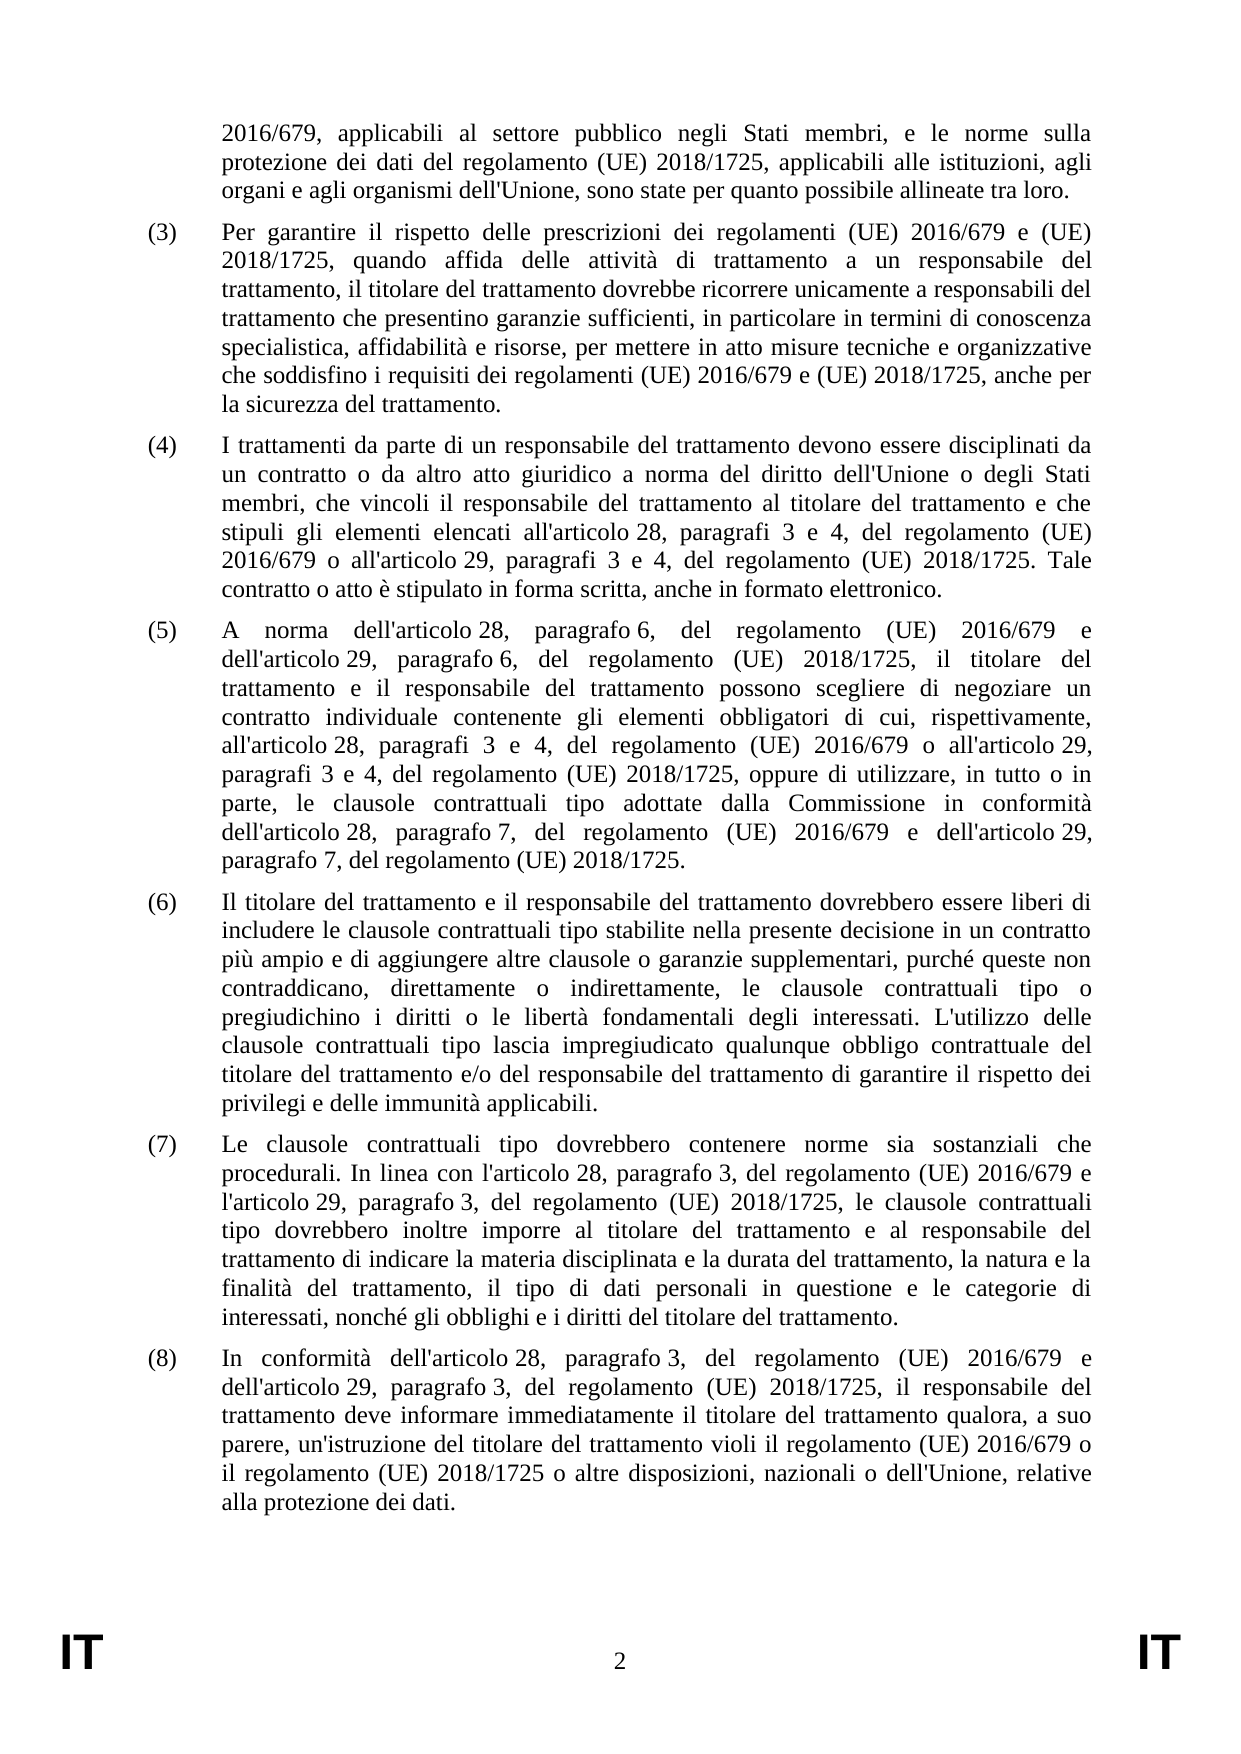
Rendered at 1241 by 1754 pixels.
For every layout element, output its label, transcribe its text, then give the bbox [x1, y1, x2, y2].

text In conformità dell'articolo 28, paragrafo 3, del regolamento (UE) 2016/679 e dell'articolo 29, paragrafo 3, del regolamento (UE) 2018/1725, il responsabile del trattamento deve informare immediatamente il titolare del trattamento qualora, a suo parere, un'istruzione del titolare del trattamento violi il regolamento (UE) 2016/679 o il regolamento (UE) 2018/1725 o altre disposizioni, nazionali o dell'Unione, relative alla protezione dei dati. [148, 1343, 1093, 1516]
text Il titolare del trattamento e il responsabile del trattamento dovrebbero essere liberi di includere le clausole contrattuali tipo stabilite nella presente decisione in un contratto più ampio e di aggiungere altre clausole o garanzie supplementari, purché queste non contraddicano, direttamente o indirettamente, le clausole contrattuali tipo o pregiudichino i diritti o le libertà fondamentali degli interessati. L'utilizzo delle clausole contrattuali tipo lascia impregiudicato qualunque obbligo contrattuale del titolare del trattamento e/o del responsabile del trattamento di garantire il rispetto dei privilegi e delle immunità applicabili. [148, 887, 1093, 1117]
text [148, 118, 1093, 204]
text Per garantire il rispetto delle prescrizioni dei regolamenti (UE) 2016/679 e (UE) 2018/1725, quando affida delle attività di trattamento a un responsabile del trattamento, il titolare del trattamento dovrebbe ricorrere unicamente a responsabili del trattamento che presentino garanzie sufficienti, in particolare in termini di conoscenza specialistica, affidabilità e risorse, per mettere in atto misure tecniche e organizzative che soddisfino i requisiti dei regolamenti (UE) 2016/679 e (UE) 2018/1725, anche per la sicurezza del trattamento. [148, 217, 1093, 418]
text A norma dell'articolo 28, paragrafo 6, del regolamento (UE) 2016/679 e dell'articolo 29, paragrafo 6, del regolamento (UE) 2018/1725, il titolare del trattamento e il responsabile del trattamento possono scegliere di negoziare un contratto individuale contenente gli elementi obbligatori di cui, rispettivamente, all'articolo 28, paragrafi 3 e 4, del regolamento (UE) 2016/679 o all'articolo 29, paragrafi 3 e 4, del regolamento (UE) 2018/1725, oppure di utilizzare, in tutto o in parte, le clausole contrattuali tipo adottate dalla Commissione in conformità dell'articolo 28, paragrafo 7, del regolamento (UE) 2016/679 e dell'articolo 29, paragrafo 7, del regolamento (UE) 2018/1725. [148, 616, 1093, 874]
text Le clausole contrattuali tipo dovrebbero contenere norme sia sostanziali che procedurali. In linea con l'articolo 28, paragrafo 3, del regolamento (UE) 2016/679 e l'articolo 29, paragrafo 3, del regolamento (UE) 2018/1725, le clausole contrattuali tipo dovrebbero inoltre imporre al titolare del trattamento e al responsabile del trattamento di indicare la materia disciplinata e la durata del trattamento, la natura e la finalità del trattamento, il tipo di dati personali in questione e le categorie di interessati, nonché gli obblighi e i diritti del titolare del trattamento. [148, 1129, 1093, 1331]
text I trattamenti da parte di un responsabile del trattamento devono essere disciplinati da un contratto o da altro atto giuridico a norma del diritto dell'Unione o degli Stati membri, che vincoli il responsabile del trattamento al titolare del trattamento e che stipuli gli elementi elencati all'articolo 28, paragrafi 3 e 4, del regolamento (UE) 2016/679 o all'articolo 29, paragrafi 3 e 4, del regolamento (UE) 2018/1725. Tale contratto o atto è stipulato in forma scritta, anche in formato elettronico. [148, 431, 1093, 603]
